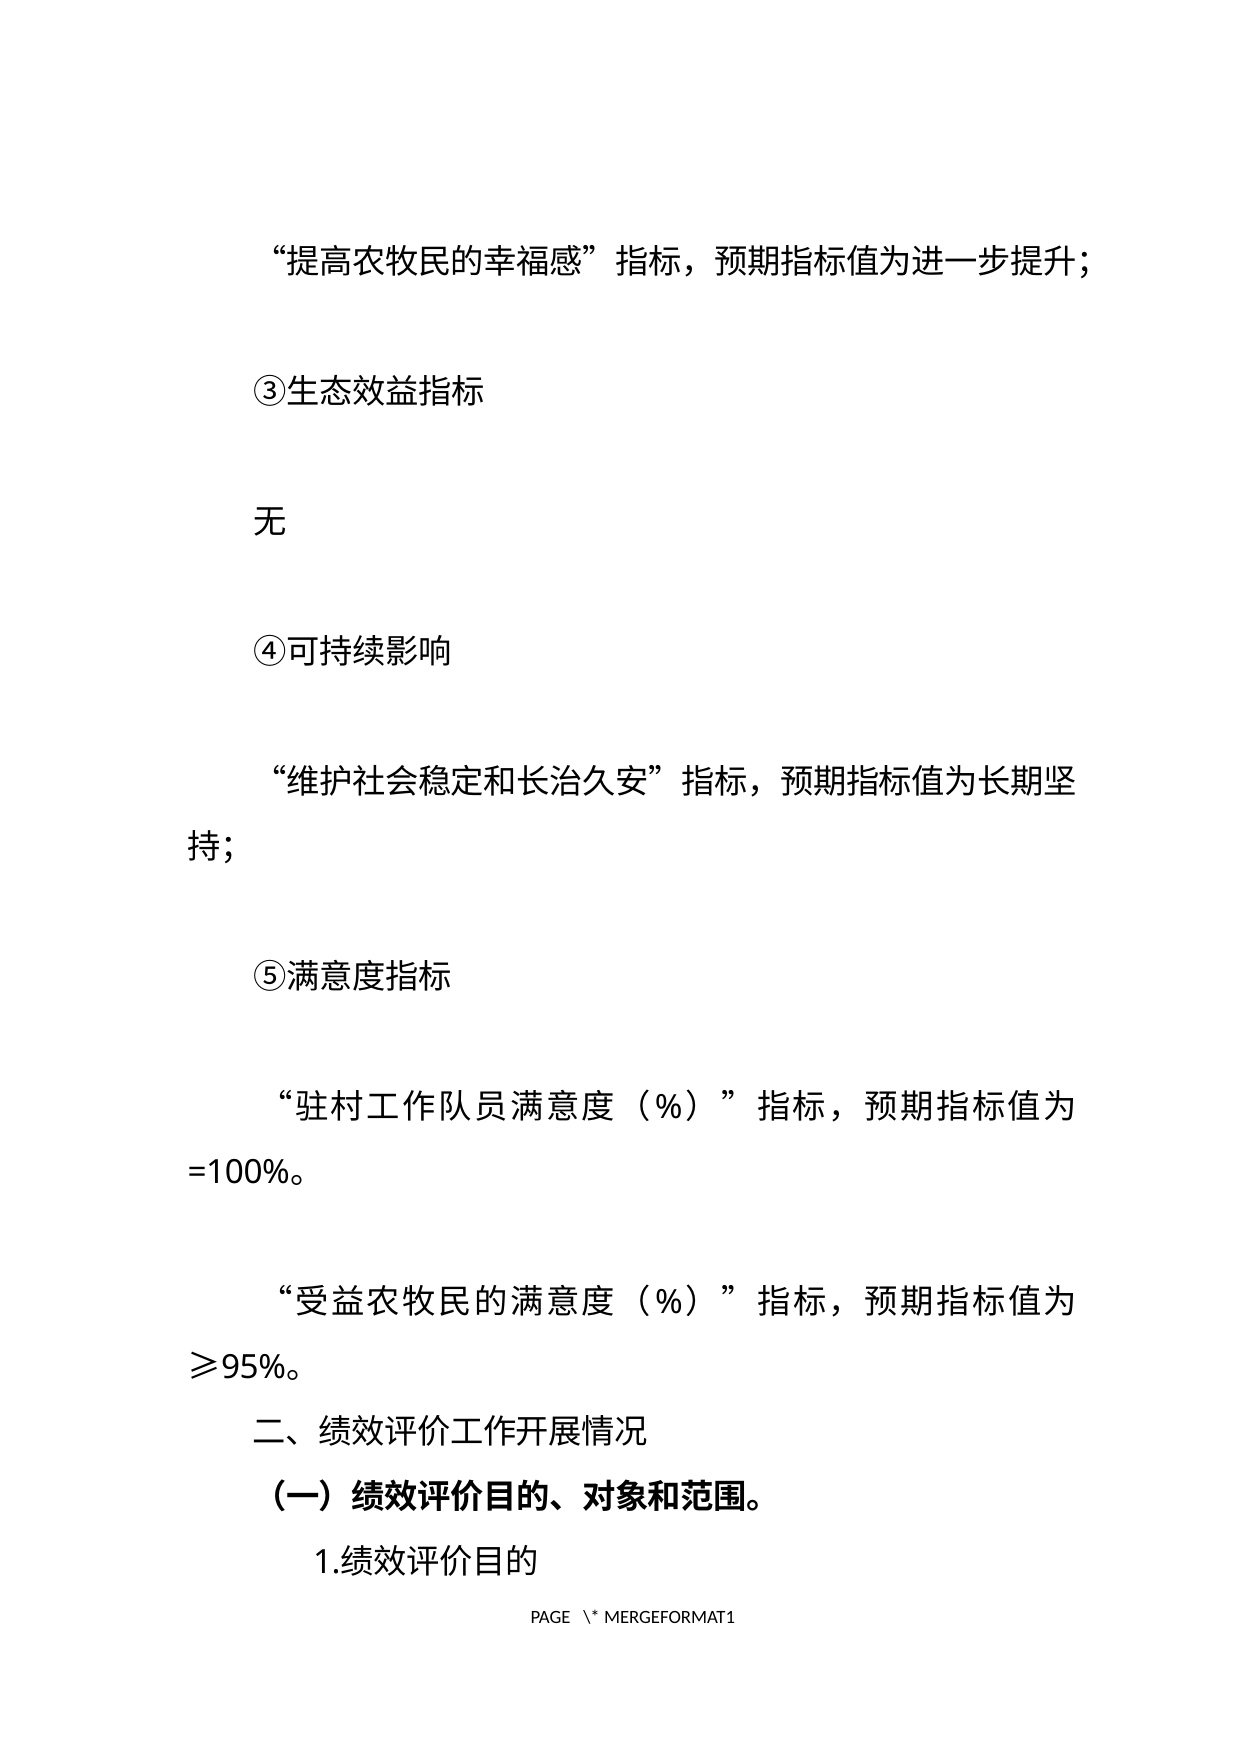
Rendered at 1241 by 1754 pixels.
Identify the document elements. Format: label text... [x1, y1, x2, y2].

text （一）绩效评价目的、对象和范围。 [187, 1462, 1078, 1527]
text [187, 1527, 1078, 1592]
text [187, 162, 1078, 1397]
text 二、绩效评价工作开展情况 [187, 1397, 1078, 1462]
